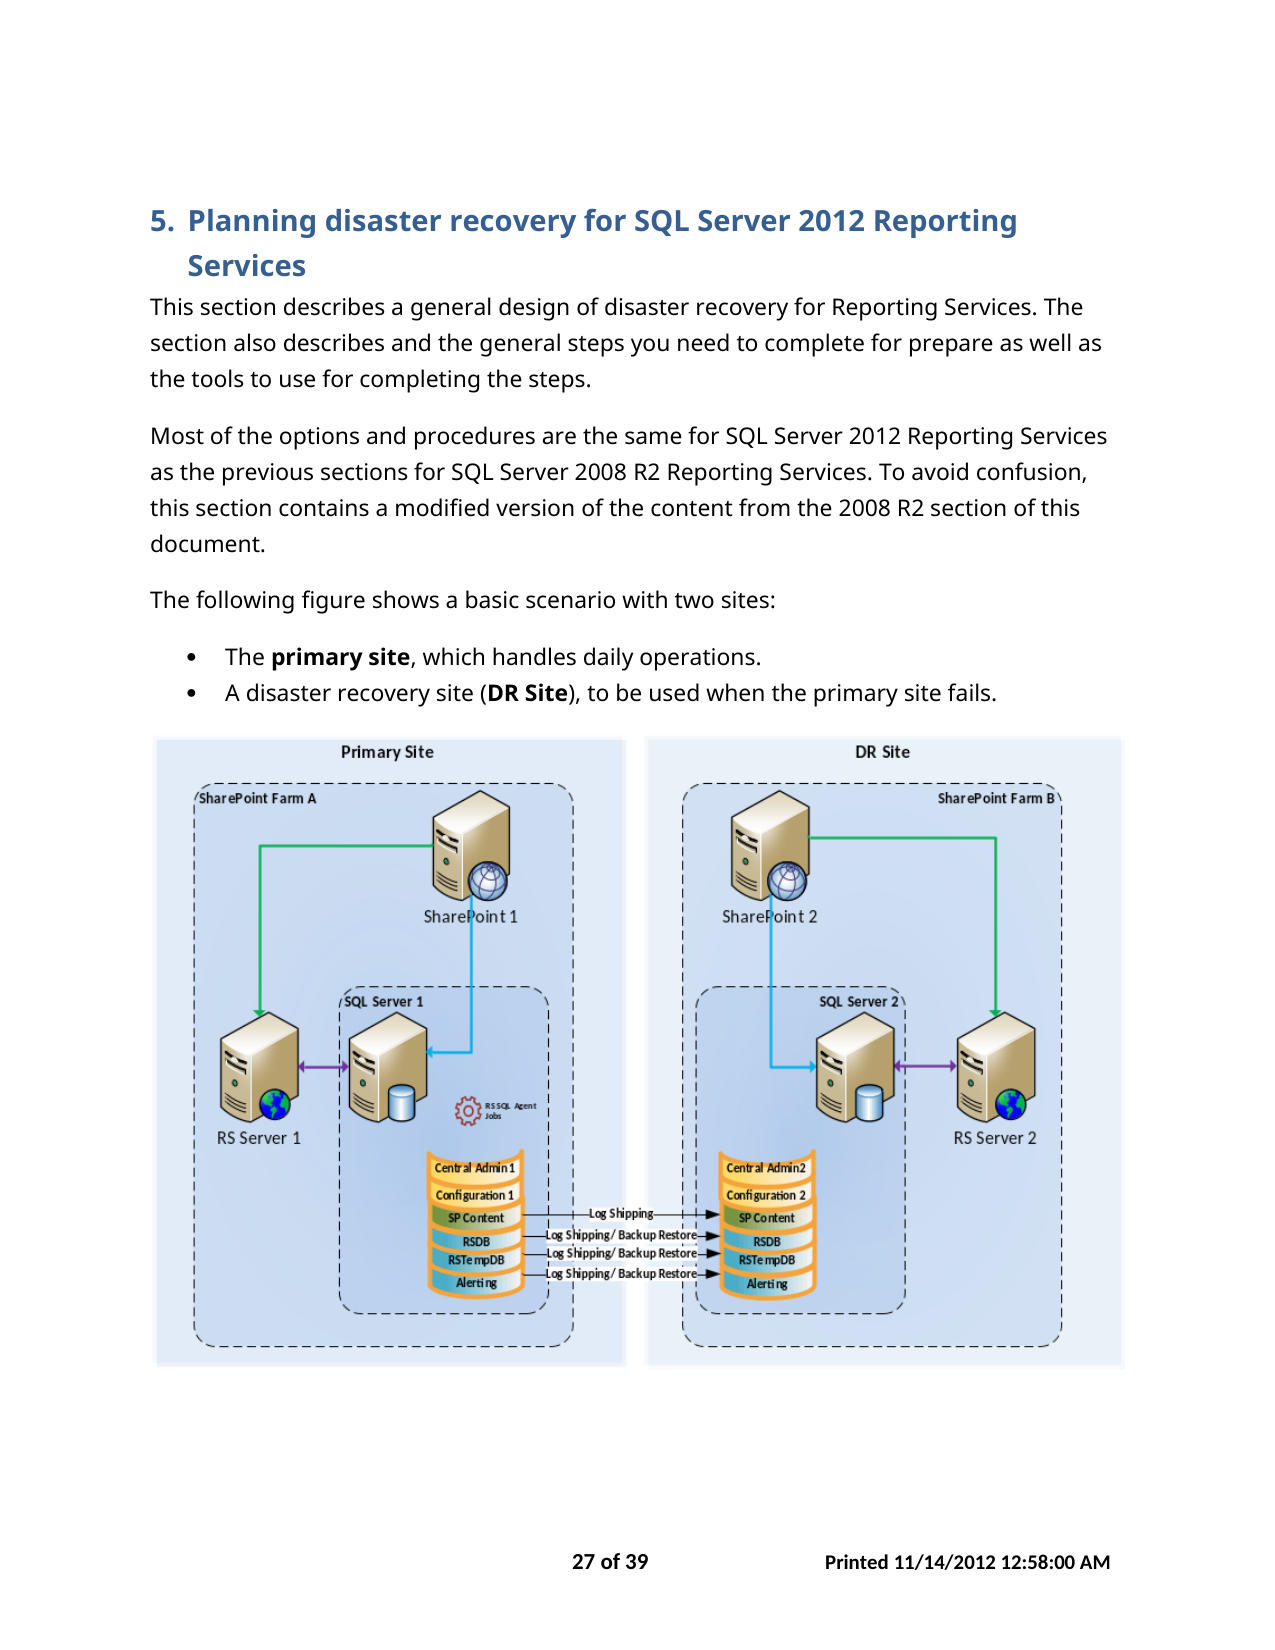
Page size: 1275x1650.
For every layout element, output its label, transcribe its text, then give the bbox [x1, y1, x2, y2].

text Most of the options and procedures are the same for SQL Server 2012 Reporting Services as the previous sections for SQL Server 2008 R2 Reporting Services. To avoid confusion, this section contains a modified version of the content from the 2008 R2 section of this document. [150, 420, 1125, 559]
text The following figure shows a basic scenario with two sites: [150, 584, 1125, 616]
subtitle Planning disaster recovery for SQL Server 2012 Reporting Services [150, 200, 1125, 285]
list The primary site, which handles daily operations. [187, 641, 1125, 672]
text This section describes a general design of disaster recovery for Reporting Services. The section also describes and the general steps you need to complete for prepare as well as the tools to use for completing the steps. [150, 291, 1125, 394]
list A disaster recovery site (DR Site), to be used when the primary site fails. [187, 677, 1125, 708]
